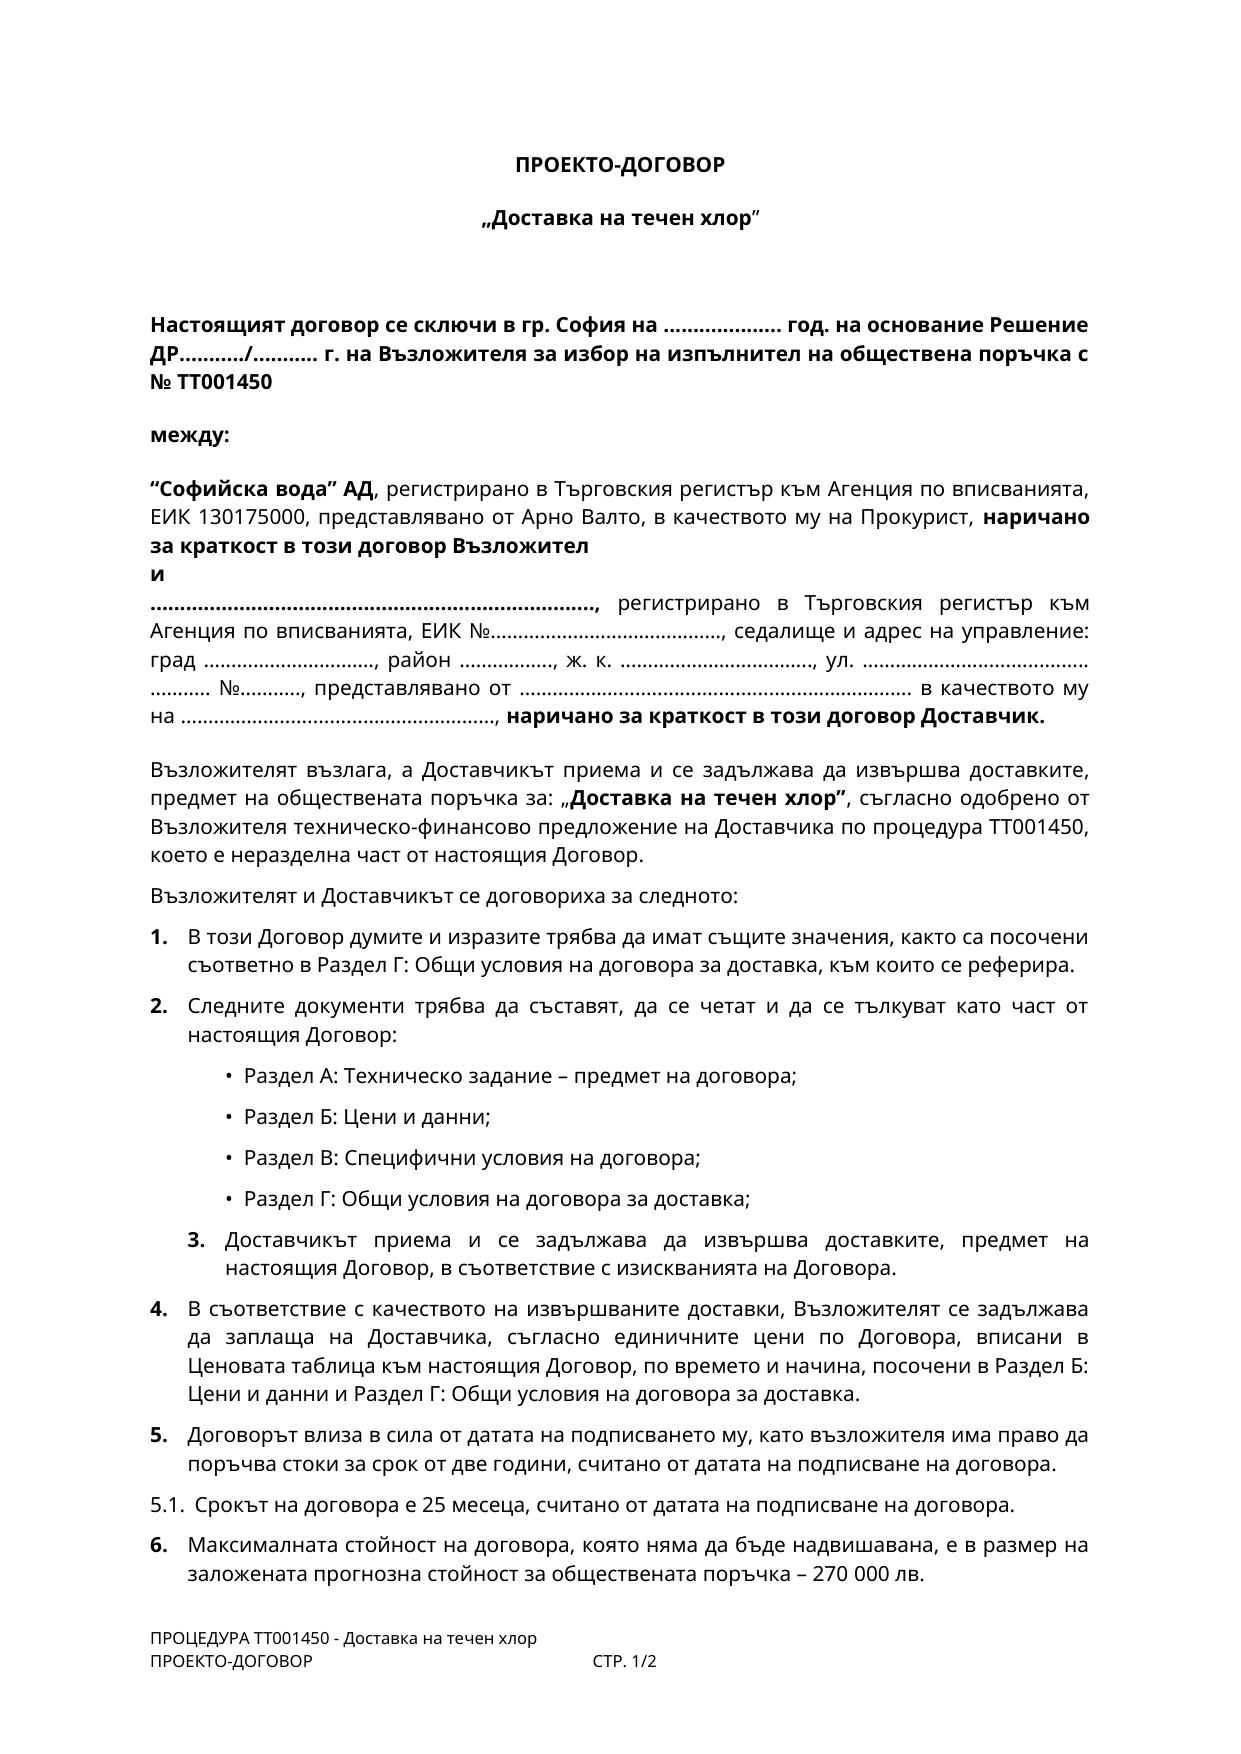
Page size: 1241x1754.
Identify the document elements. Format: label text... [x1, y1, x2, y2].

list В този Договор думите и изразите трябва да имат същите значения, както са посочени съответно в Раздел Г: Общи условия на договора за доставка, към които се реферира. [150, 922, 1090, 979]
list Срокът на договора е 25 месеца, считано от датата на подписване на договора. [150, 1490, 1090, 1518]
text ..........................................................................., регистрирано в Търговския регистър към Агенция по вписванията, ЕИК №……………………………………, седалище и адрес на управление: град …………………………., район …………….., ж. к. …………………………….., ул. …………………....................……….. №……….., представлявано от ………………..................................………………. в качеството му на ………………...............……………………, наричано за краткост в този договор Доставчик. [150, 588, 1090, 730]
text • Раздел Г: Общи условия на договора за доставка; [225, 1184, 1090, 1212]
text и [150, 559, 1090, 588]
text Възложителят и Доставчикът се договориха за следното: [150, 881, 1090, 910]
list В съответствие с качеството на извършваните доставки, Възложителят се задължава да заплаща на Доставчика, съгласно единичните цени по Договора, вписани в Ценовата таблица към настоящия Договор, по времето и начина, посочени в Раздел Б: Цени и данни и Раздел Г: Общи условия на договора за доставка. [150, 1294, 1090, 1408]
list Максималната стойност на договора, която няма да бъде надвишавана, е в размер на заложената прогнозна стойност за обществената поръчка – 270 000 лв. [150, 1531, 1090, 1587]
text Възложителят възлага, а Доставчикът приема и се задължава да извършва доставките, предмет на обществената поръчка за: „Доставка на течен хлор”, съгласно одобрено от Възложителя техническо-финансово предложение на Доставчика по процедура ТТ001450, което е неразделна част от настоящия Договор. [150, 755, 1090, 869]
text “Софийска вода” АД, регистрирано в Търговския регистър към Агенция по вписванията, ЕИК 130175000, представлявано от Арно Валто, в качеството му на Прокурист, наричано за краткост в този договор Възложител [150, 474, 1090, 559]
list Следните документи трябва да съставят, да се четат и да се тълкуват като част от настоящия Договор: [150, 992, 1090, 1048]
text • Раздел А: Техническо задание – предмет на договора; [225, 1061, 1090, 1089]
text • Раздел Б: Цени и данни; [225, 1102, 1090, 1130]
title ПРОЕКТО-ДОГОВОР [150, 150, 1090, 178]
list Договорът влиза в сила от датата на подписването му, като възложителя има право да поръчва стоки за срок от две години, считано от датата на подписване на договора. [150, 1420, 1090, 1477]
title „Доставка на течен хлор” [150, 203, 1090, 232]
text между: [150, 421, 1090, 449]
list Доставчикът приема и се задължава да извършва доставките, предмет на настоящия Договор, в съответствие с изискванията на Договора. [187, 1225, 1090, 1282]
text • Раздел В: Специфични условия на договора; [225, 1143, 1090, 1171]
text Настоящият договор се сключи в гр. София на .................... год. на основание Решение ДР.........../........... г. на Възложителя за избор на изпълнител на обществена поръчка с № ТТ001450 [150, 310, 1090, 396]
